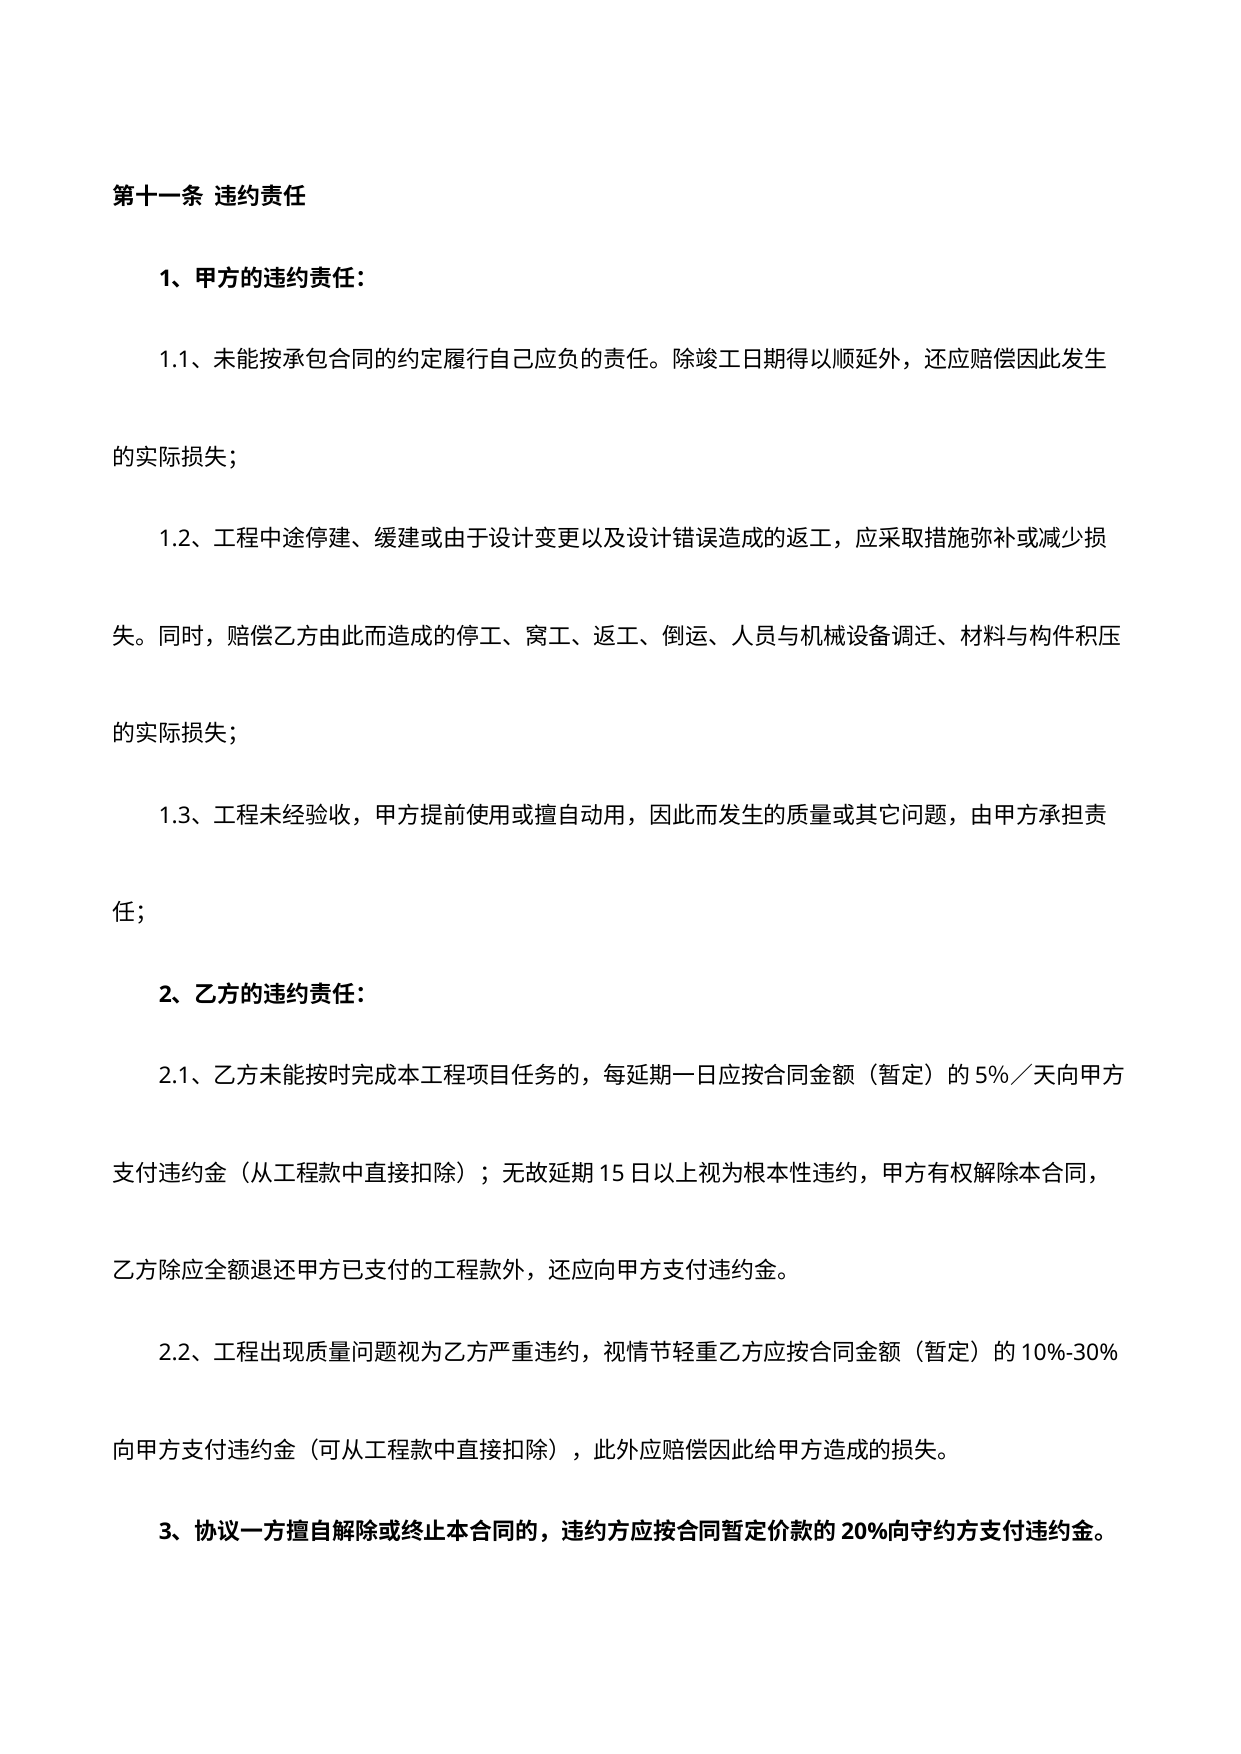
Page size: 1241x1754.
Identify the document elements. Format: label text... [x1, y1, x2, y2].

text 3、协议一方擅自解除或终止本合同的，违约方应按合同暂定价款的20%向守约方支付违约金。 [112, 1497, 1128, 1562]
text 2.1、乙方未能按时完成本工程项目任务的，每延期一日应按合同金额（暂定）的5％／天向甲方支付违约金（从工程款中直接扣除）；无故延期15日以上视为根本性违约，甲方有权解除本合同，乙方除应全额退还甲方已支付的工程款外，还应向甲方支付违约金。 [112, 1042, 1128, 1302]
text 1.1、未能按承包合同的约定履行自己应负的责任。除竣工日期得以顺延外，还应赔偿因此发生的实际损失； [112, 325, 1128, 488]
text 2、乙方的违约责任： [112, 960, 1128, 1025]
text 第十一条 违约责任 [112, 162, 1128, 227]
text 1、甲方的违约责任： [112, 243, 1128, 308]
text 1.2、工程中途停建、缓建或由于设计变更以及设计错误造成的返工，应采取措施弥补或减少损失。同时，赔偿乙方由此而造成的停工、窝工、返工、倒运、人员与机械设备调迁、材料与构件积压的实际损失； [112, 504, 1128, 764]
text 2.2、工程出现质量问题视为乙方严重违约，视情节轻重乙方应按合同金额（暂定）的10%-30%向甲方支付违约金（可从工程款中直接扣除），此外应赔偿因此给甲方造成的损失。 [112, 1318, 1128, 1481]
text 1.3、工程未经验收，甲方提前使用或擅自动用，因此而发生的质量或其它问题，由甲方承担责任； [112, 781, 1128, 943]
